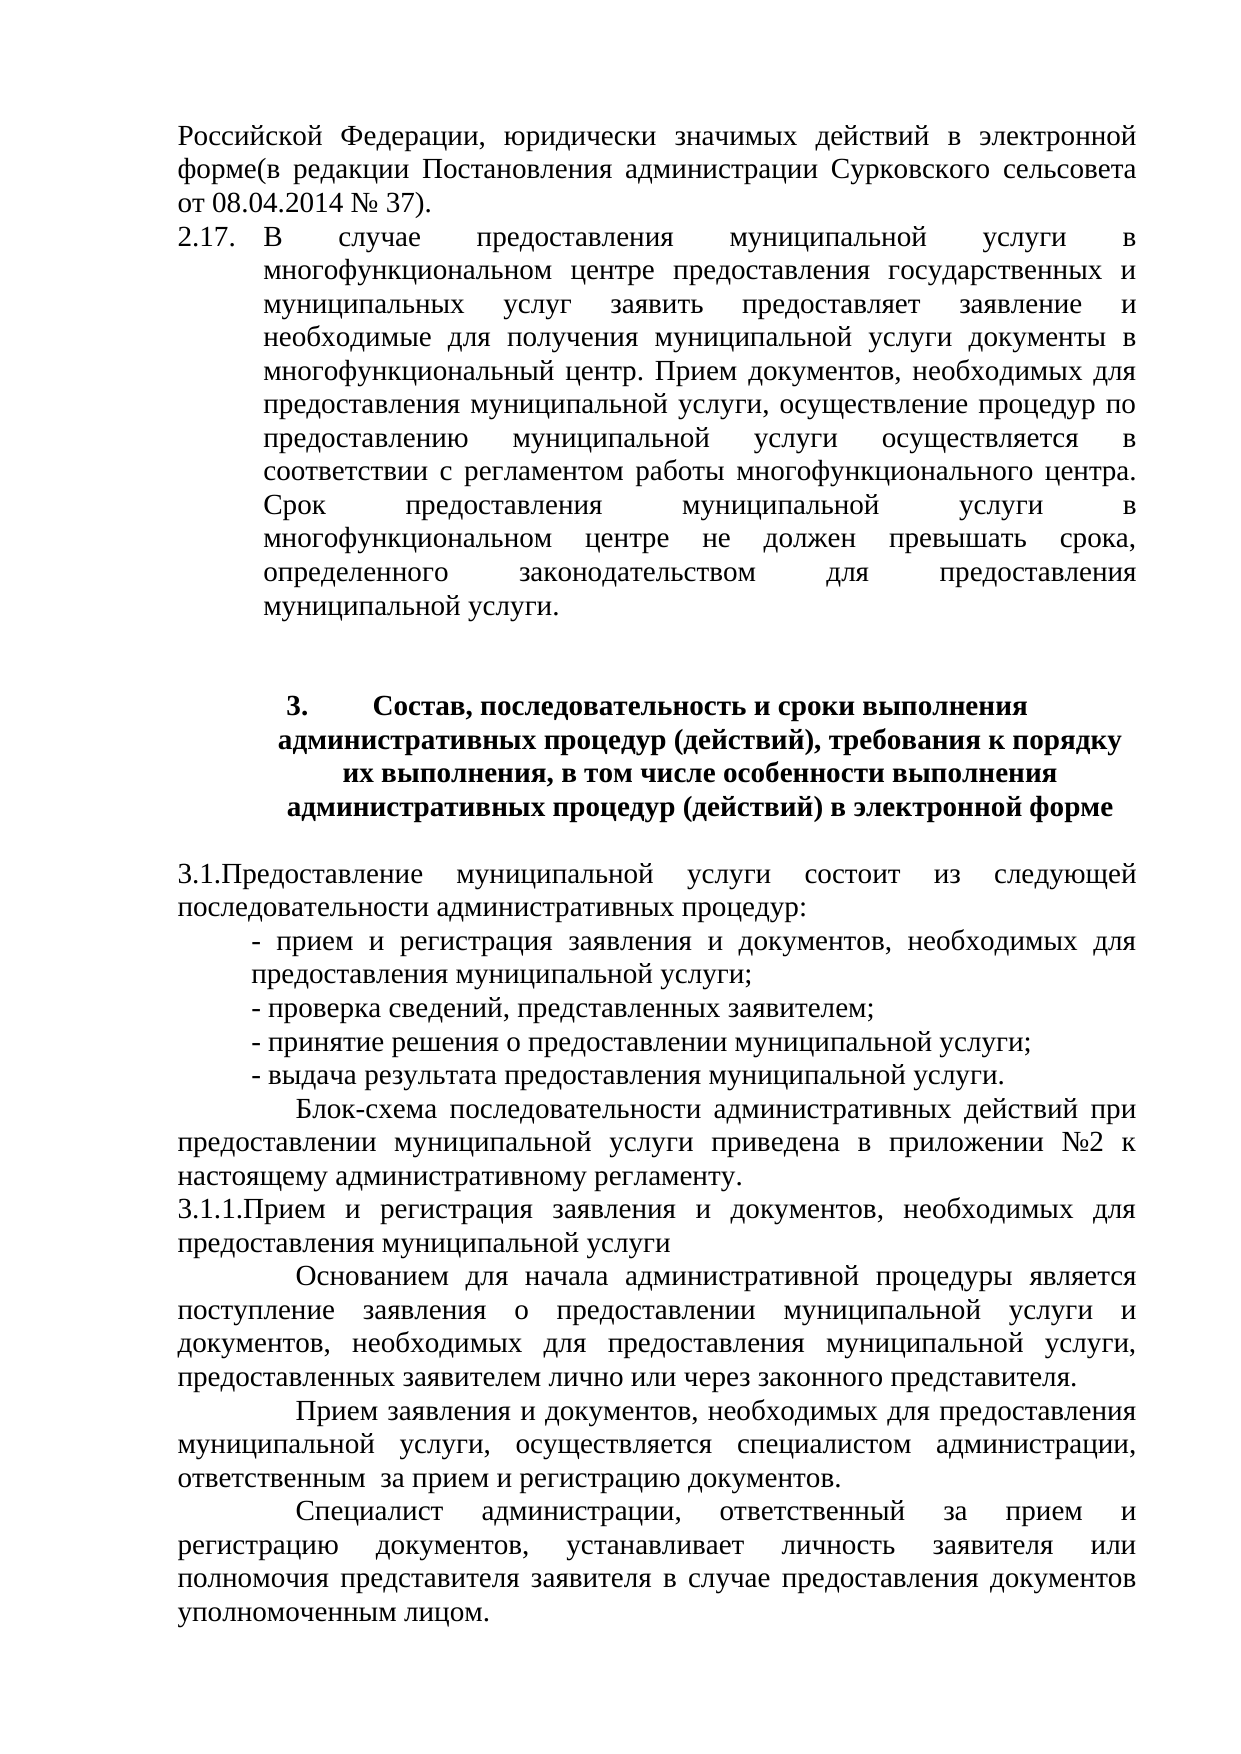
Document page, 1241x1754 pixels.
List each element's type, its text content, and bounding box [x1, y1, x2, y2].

text Основанием для начала административной процедуры является поступление заявления о предоставлении муниципальной услуги и документов, необходимых для предоставления муниципальной услуги, предоставленных заявителем лично или через законного представителя. [177, 1258, 1137, 1393]
list Состав, последовательность и сроки выполнения административных процедур (действий), требования к порядку их выполнения, в том числе особенности выполнения административных процедур (действий) в электронной форме [177, 688, 1137, 822]
text 3.1.1.Прием и регистрация заявления и документов, необходимых для предоставления муниципальной услуги [177, 1191, 1137, 1258]
text - проверка сведений, представленных заявителем; [177, 990, 1137, 1024]
text - принятие решения о предоставлении муниципальной услуги; [177, 1024, 1137, 1057]
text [177, 118, 1137, 219]
text Блок-схема последовательности административных действий при предоставлении муниципальной услуги приведена в приложении №2 к настоящему административному регламенту. [177, 1091, 1137, 1191]
text 3.1.Предоставление муниципальной услуги состоит из следующей последовательности административных процедур: [177, 856, 1137, 923]
list В случае предоставления муниципальной услуги в многофункциональном центре предоставления государственных и муниципальных услуг заявить предоставляет заявление и необходимые для получения муниципальной услуги документы в многофункциональный центр. Прием документов, необходимых для предоставления муниципальной услуги, осуществление процедур по предоставлению муниципальной услуги осуществляется в соответствии с регламентом работы многофункционального центра. Срок предоставления муниципальной услуги в многофункциональном центре не должен превышать срока, определенного законодательством для предоставления муниципальной услуги. [177, 219, 1137, 621]
text - выдача результата предоставления муниципальной услуги. [177, 1057, 1137, 1091]
text Прием заявления и документов, необходимых для предоставления муниципальной услуги, осуществляется специалистом администрации, ответственным за прием и регистрацию документов. [177, 1393, 1137, 1493]
text Специалист администрации, ответственный за прием и регистрацию документов, устанавливает личность заявителя или полномочия представителя заявителя в случае предоставления документов уполномоченным лицом. [177, 1493, 1137, 1627]
text - прием и регистрация заявления и документов, необходимых для предоставления муниципальной услуги; [251, 923, 1137, 990]
